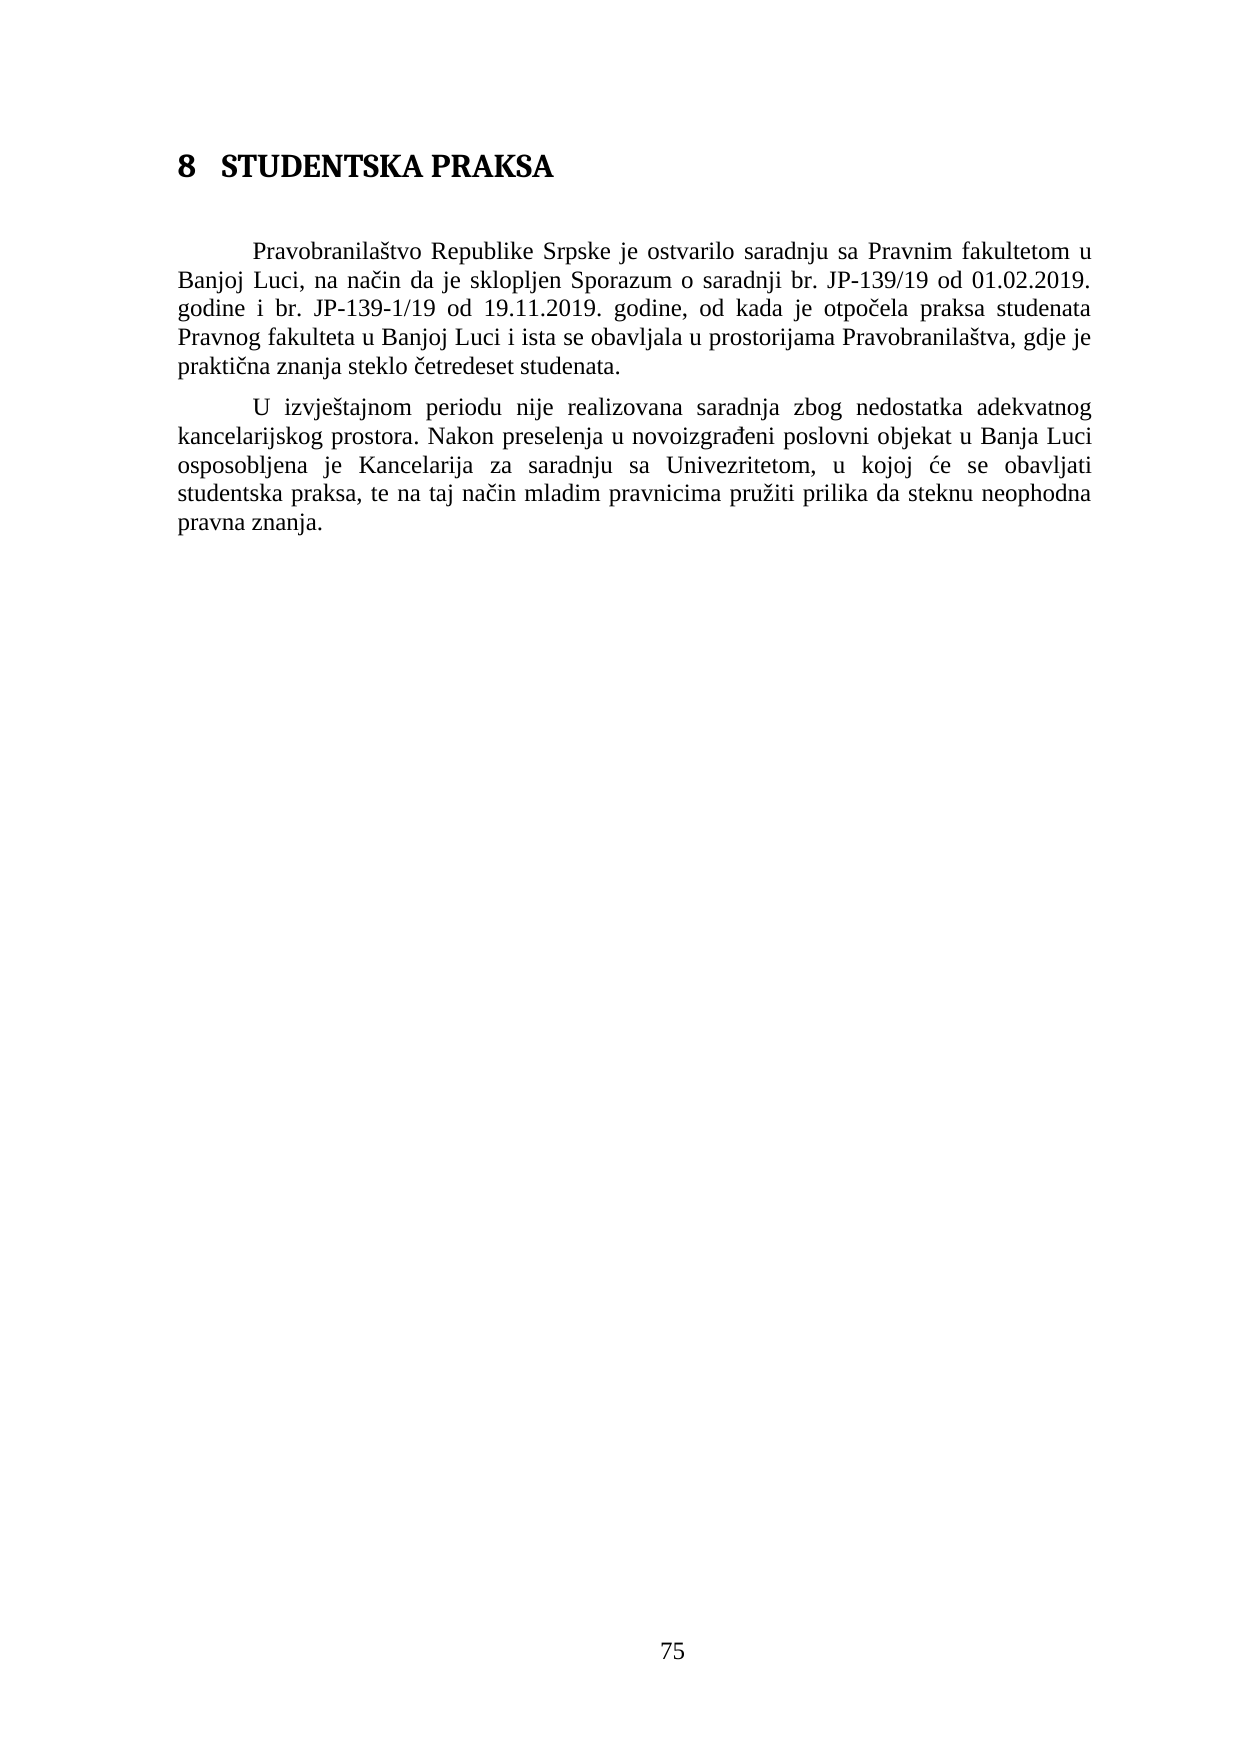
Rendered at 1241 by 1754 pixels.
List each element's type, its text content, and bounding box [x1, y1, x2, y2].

subtitle STUDENTSKA PRAKSA [177, 148, 1092, 186]
text Pravobranilaštvo Republike Srpske je ostvarilo saradnju sa Pravnim fakultetom u Banjoj Luci, na način da je sklopljen Sporazum o saradnji br. JP-139/19 od 01.02.2019. godine i br. JP-139-1/19 od 19.11.2019. godine, od kada je otpočela praksa studenata Pravnog fakulteta u Banjoj Luci i ista se obavljala u prostorijama Pravobranilaštva, gdje je praktična znanja steklo četredeset studenata. [177, 236, 1092, 380]
text U izvještajnom periodu nije realizovana saradnja zbog nedostatka adekvatnog kancelarijskog prostora. Nakon preselenja u novoizgrađeni poslovni objekat u Banja Luci osposobljena je Kancelarija za saradnju sa Univezritetom, u kojoj će se obavljati studentska praksa, te na taj način mladim pravnicima pružiti prilika da steknu neophodna pravna znanja. [177, 392, 1092, 536]
